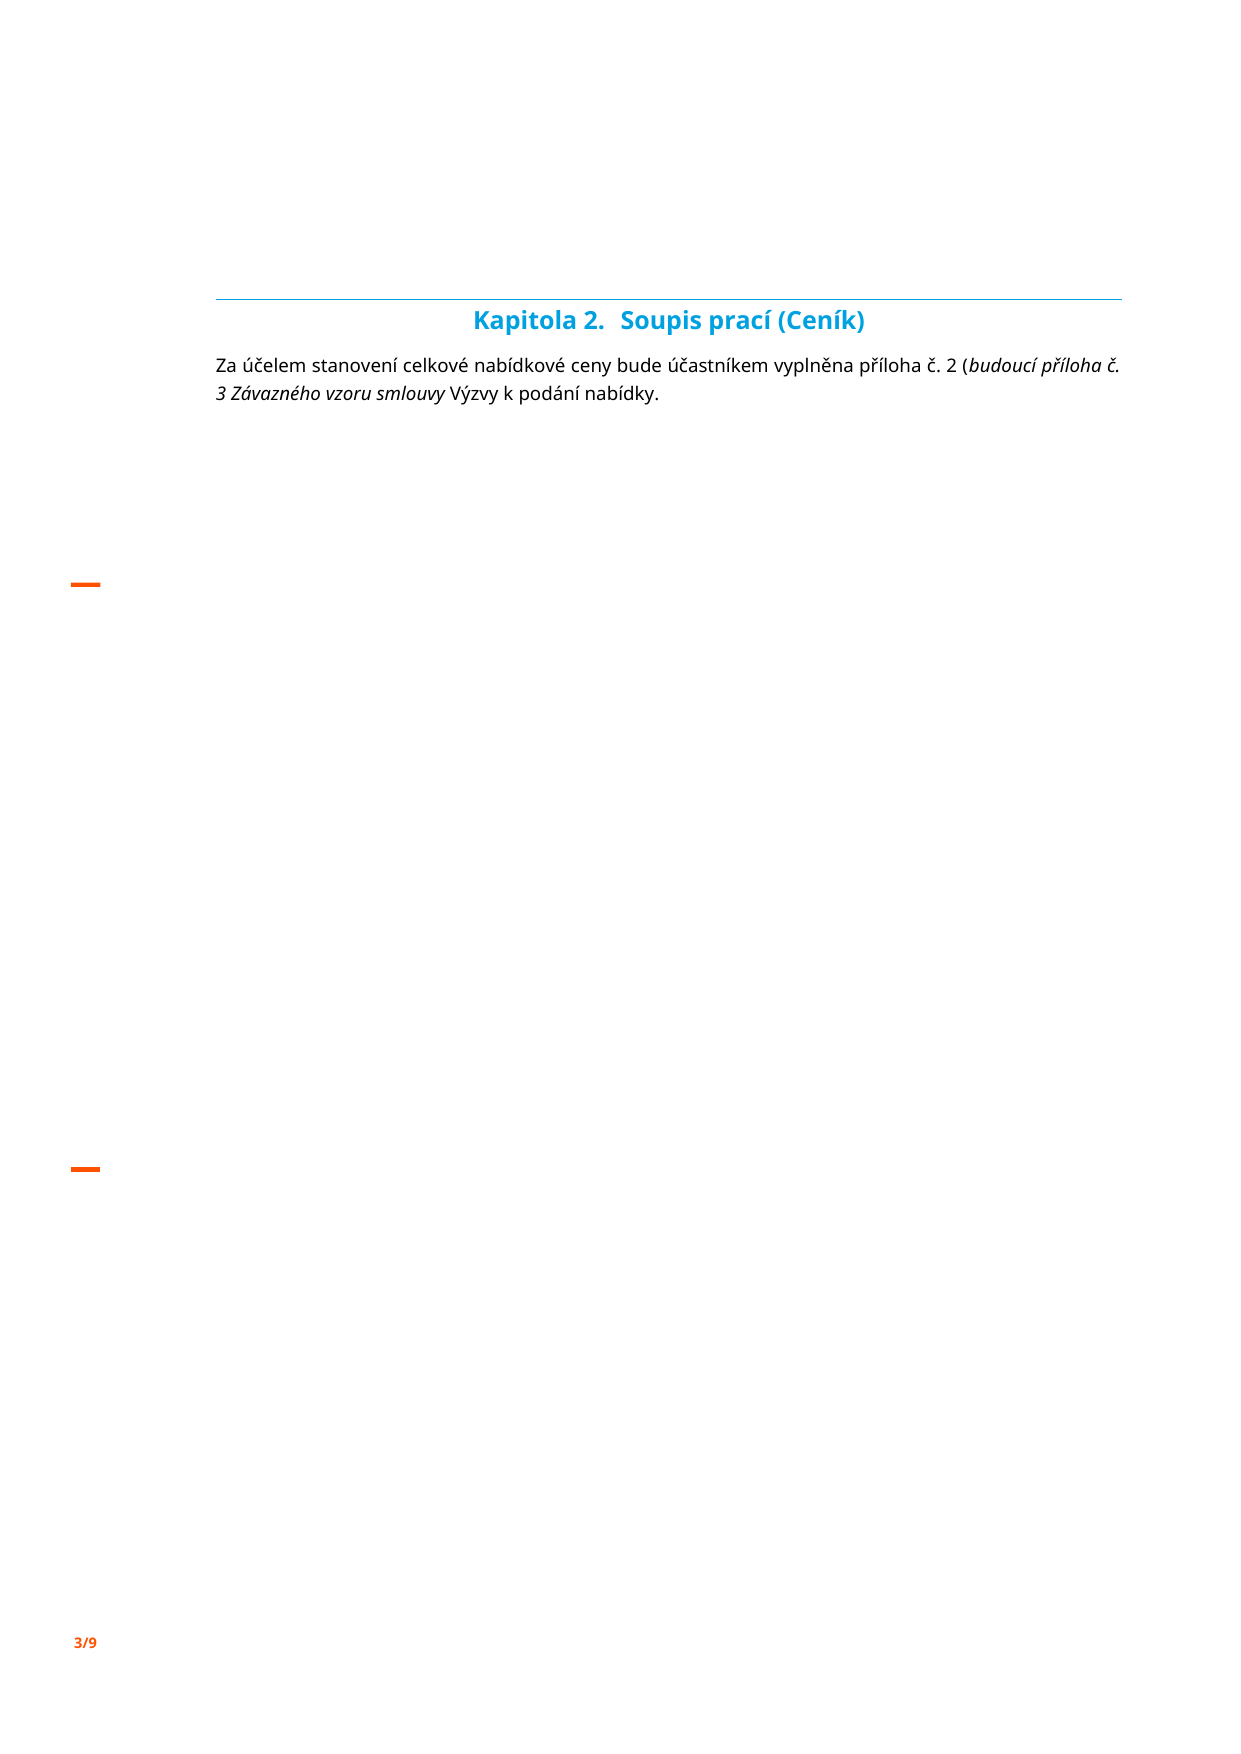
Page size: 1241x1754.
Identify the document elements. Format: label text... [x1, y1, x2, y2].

text Za účelem stanovení celkové nabídkové ceny bude účastníkem vyplněna příloha č. 2 (budoucí příloha č. 3 Závazného vzoru smlouvy Výzvy k podání nabídky. [216, 352, 1122, 406]
subtitle Soupis prací (Ceník) [216, 300, 1122, 336]
